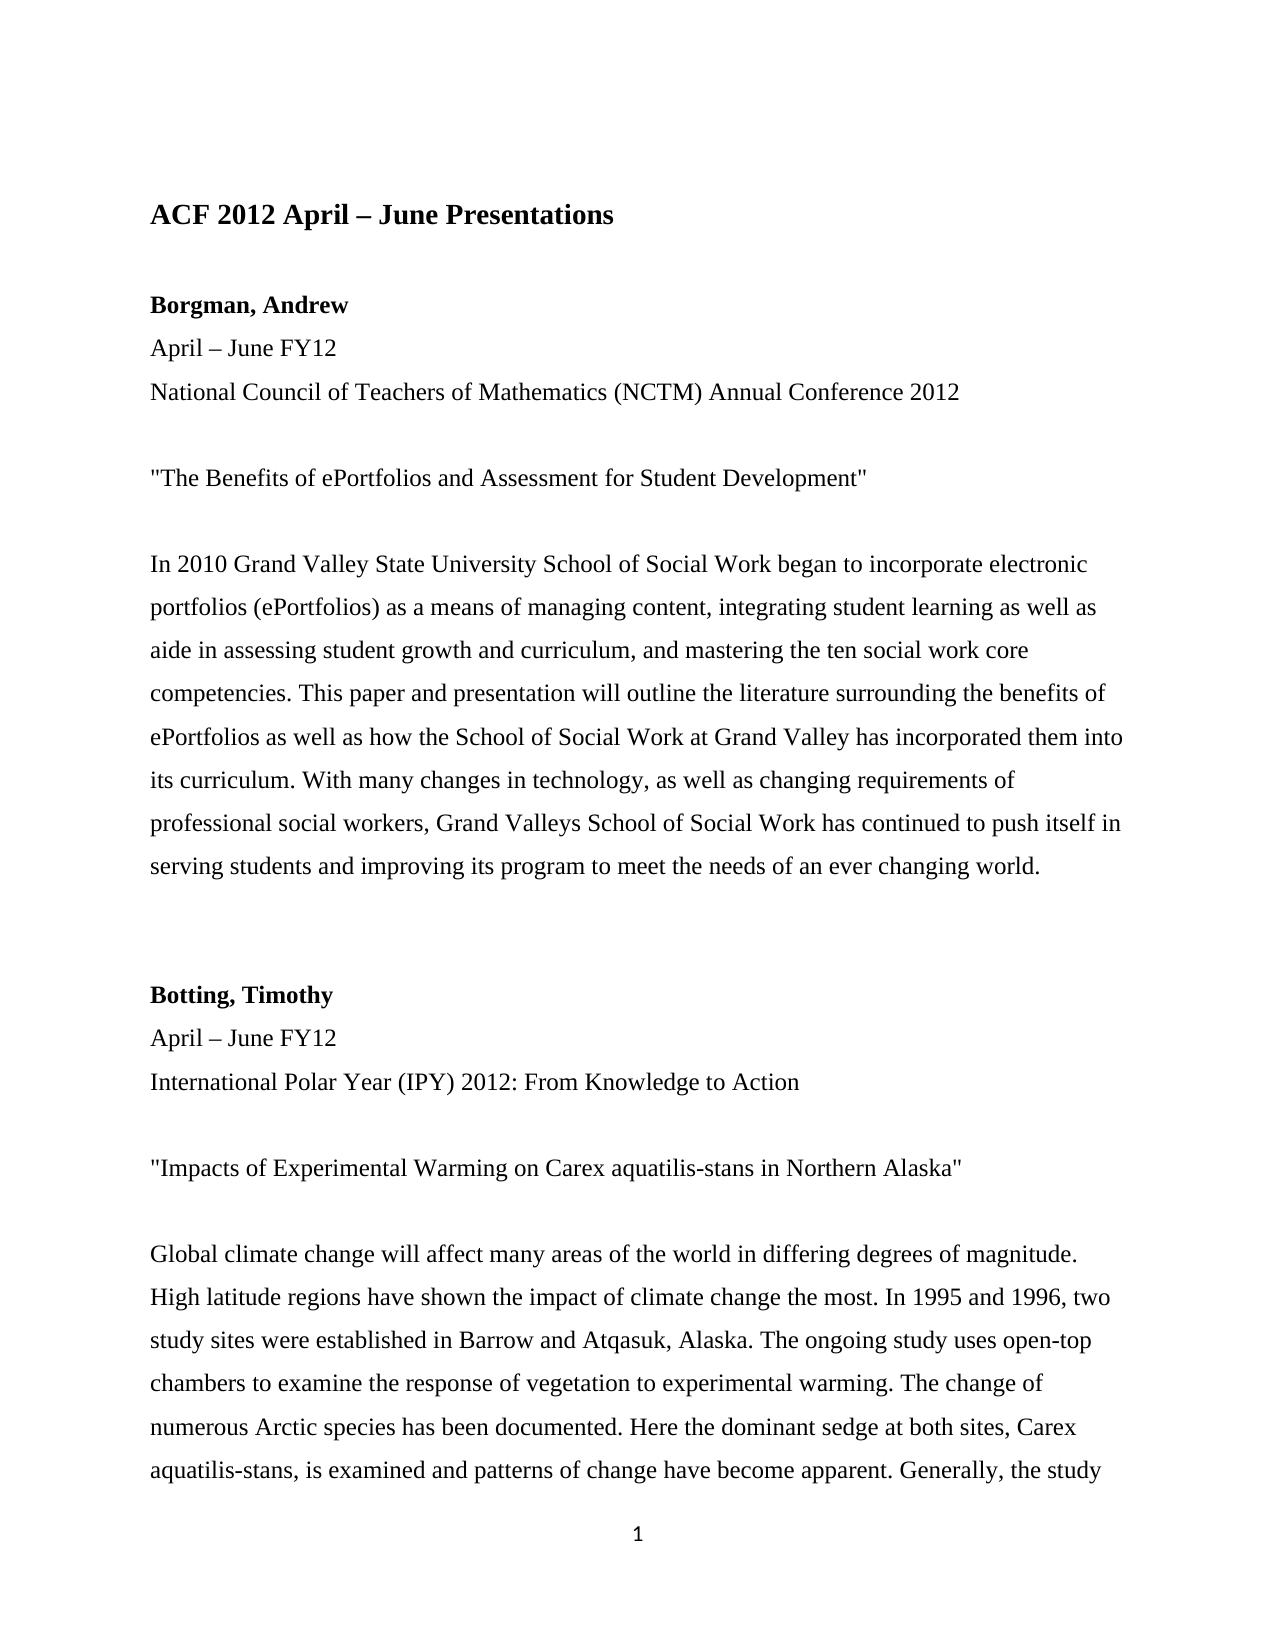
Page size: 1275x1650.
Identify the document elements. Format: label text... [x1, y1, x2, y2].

text In 2010 Grand Valley State University School of Social Work began to incorporate electronic portfolios (ePortfolios) as a means of managing content, integrating student learning as well as aide in assessing student growth and curriculum, and mastering the ten social work core competencies. This paper and presentation will outline the literature surrounding the benefits of ePortfolios as well as how the School of Social Work at Grand Valley has incorporated them into its curriculum. With many changes in technology, as well as changing requirements of professional social workers, Grand Valleys School of Social Work has continued to push itself in serving students and improving its program to meet the needs of an ever changing world. [150, 549, 1125, 880]
text Borgman, Andrew [150, 290, 1125, 319]
text International Polar Year (IPY) 2012: From Knowledge to Action [150, 1067, 1125, 1095]
text "Impacts of Experimental Warming on Carex aquatilis-stans in Northern Alaska" [150, 1153, 1125, 1182]
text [150, 1239, 1125, 1483]
text April – June FY12 [150, 1023, 1125, 1052]
text Botting, Timothy [150, 980, 1125, 1009]
text April – June FY12 [150, 333, 1125, 362]
text National Council of Teachers of Mathematics (NCTM) Annual Conference 2012 [150, 377, 1125, 405]
text "The Benefits of ePortfolios and Assessment for Student Development" [150, 463, 1125, 492]
text ACF 2012 April – June Presentations [150, 197, 1125, 230]
